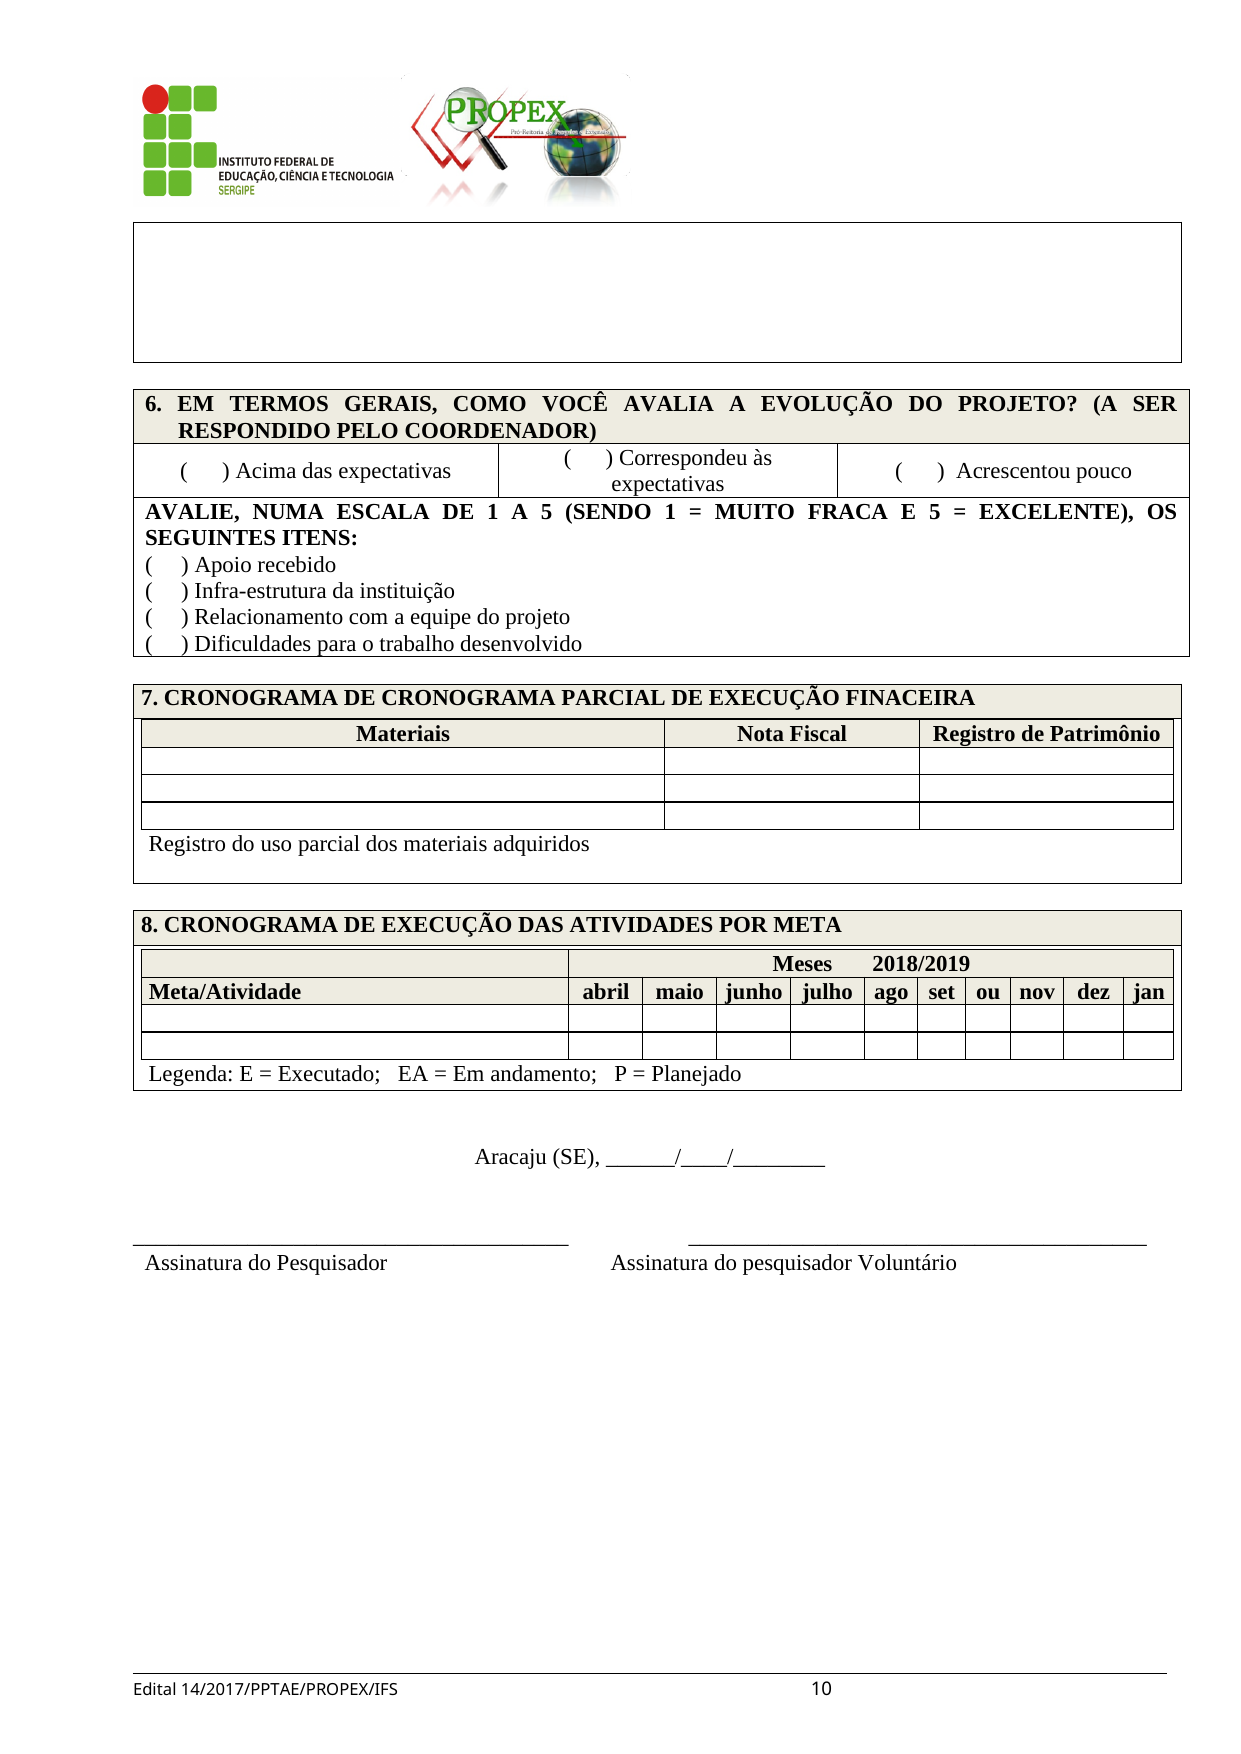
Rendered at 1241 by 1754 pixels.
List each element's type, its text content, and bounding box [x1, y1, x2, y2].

table_cell ( ) Acrescentou pouco [838, 444, 1189, 497]
picture [132, 73, 632, 207]
table_cell Registro do uso parcial dos materiais adquiridos [134, 719, 1181, 883]
table_header 7. CRONOGRAMA DE CRONOGRAMA PARCIAL DE EXECUÇÃO FINACEIRA [134, 685, 1181, 718]
table_cell AVALIE, NUMA ESCALA DE 1 A 5 (SENDO 1 = MUITO FRACA E 5 = EXCELENTE), OS SEGUINTES ITENS: ( ) Apoio recebido ( ) Infra-estrutura da instituição ( ) Relacionamento com a equipe do projeto ( ) Dificuldades para o trabalho desenvolvido [134, 498, 1189, 656]
table_cell [134, 223, 1181, 362]
text Aracaju (SE), ______/____/________ [133, 1143, 1167, 1170]
table_cell ( ) Acima das expectativas [134, 444, 498, 497]
text ______________________________________ ________________________________________ [133, 1222, 1167, 1249]
table_cell Legenda: E = Executado; EA = Em andamento; P = Planejado [134, 946, 1181, 1090]
table_header 8. CRONOGRAMA DE EXECUÇÃO DAS ATIVIDADES POR META [134, 911, 1181, 945]
table_header 6. em termos GERAIS, COMO VOCÊ AVALIA a EVOLUÇÃO do projeto? (A ser respondidO pelo coordenador) [134, 390, 1189, 443]
text Assinatura do Pesquisador Assinatura do pesquisador Voluntário [133, 1249, 1167, 1275]
table_cell ( ) Correspondeu às expectativas [499, 444, 837, 497]
